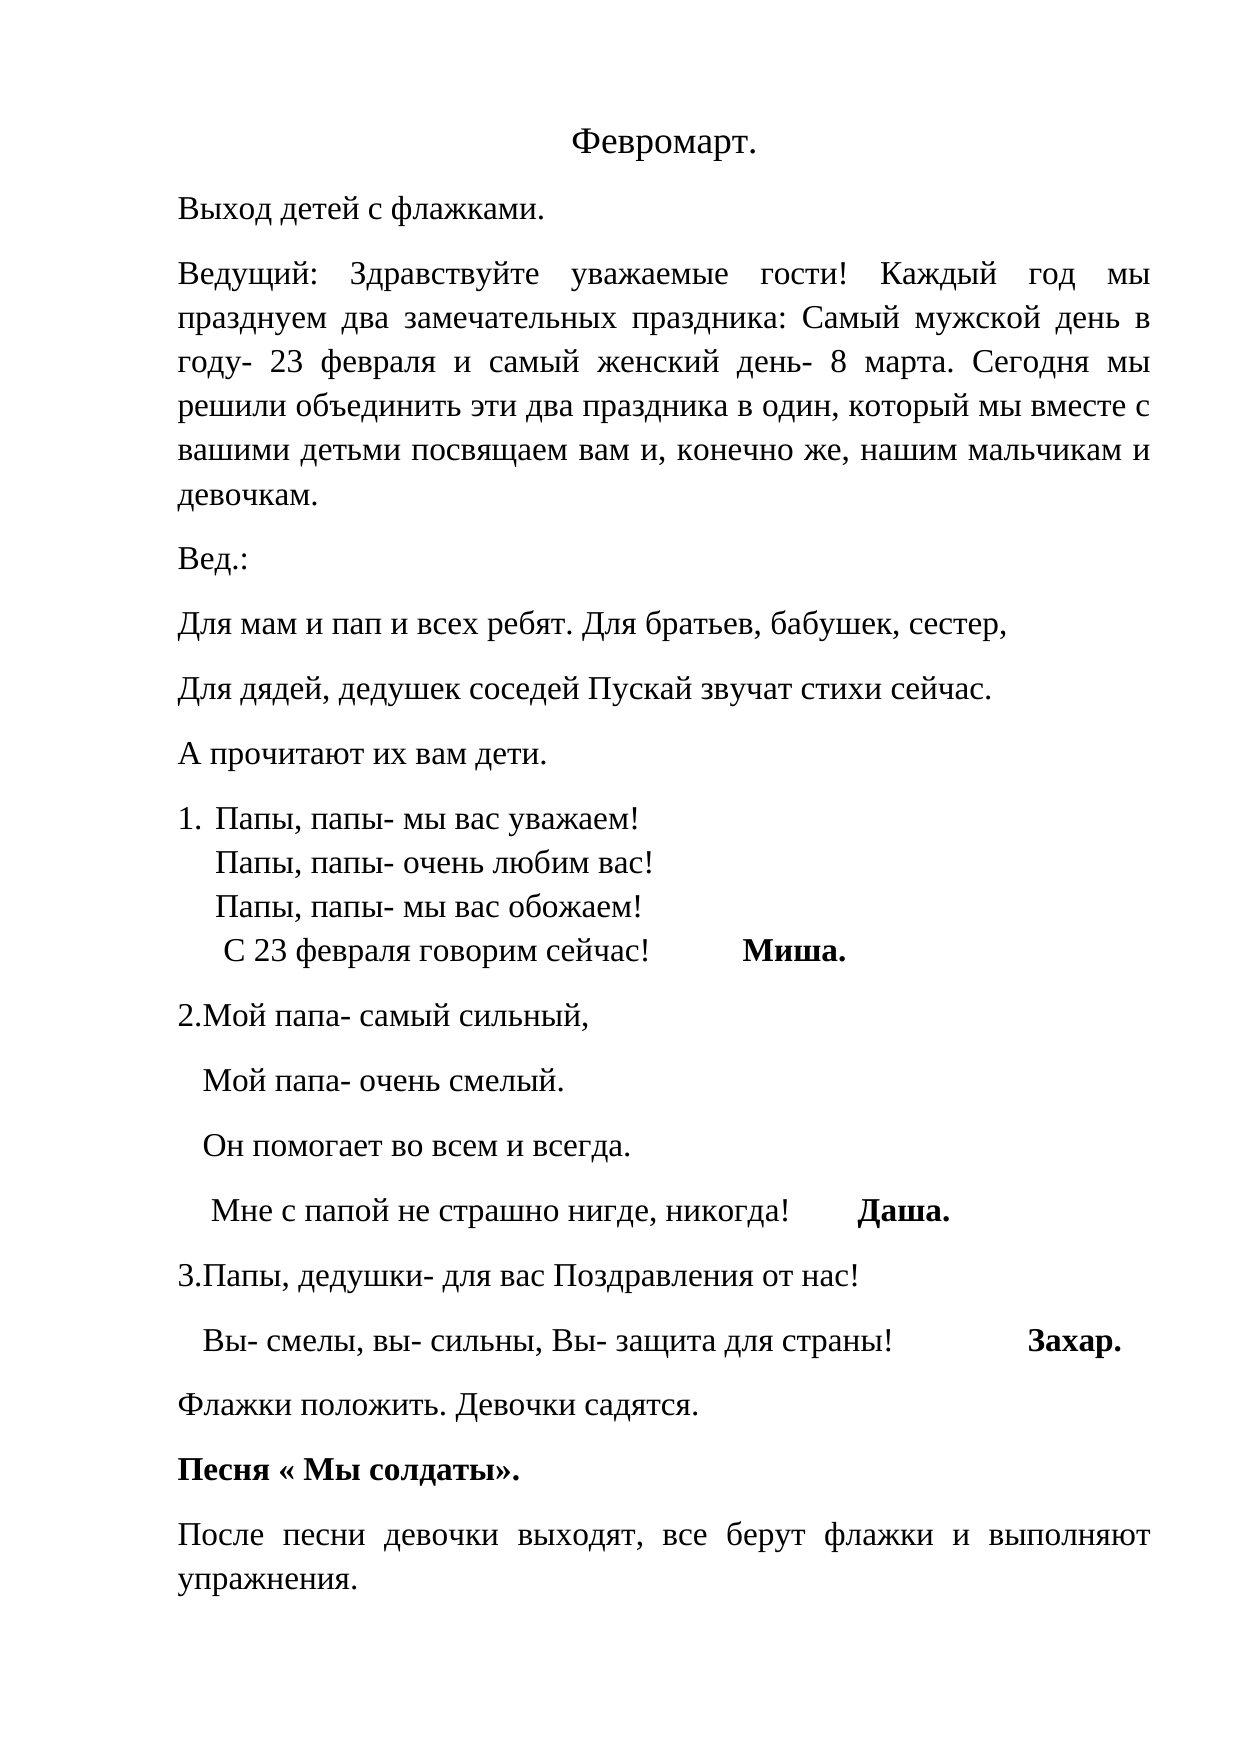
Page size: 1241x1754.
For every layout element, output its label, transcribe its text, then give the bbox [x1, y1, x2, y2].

text Вед.: [177, 539, 1152, 577]
text Февромарт. [177, 118, 1152, 161]
text Мне с папой не страшно нигде, никогда! Даша. [177, 1190, 1152, 1228]
list С 23 февраля говорим сейчас! Миша. [215, 930, 1152, 969]
text 2.Мой папа- самый сильный, [177, 995, 1152, 1034]
text Ведущий: Здравствуйте уважаемые гости! Каждый год мы празднуем два замечательных праздника: Самый мужской день в году- 23 февраля и самый женский день- 8 марта. Сегодня мы решили объединить эти два праздника в один, который мы вместе с вашими детьми посвящаем вам и, конечно же, нашим мальчикам и девочкам. [177, 253, 1152, 512]
text Для дядей, дедушек соседей Пускай звучат стихи сейчас. [177, 668, 1152, 707]
list Папы, папы- очень любим вас! [215, 842, 1152, 881]
list Папы, папы- мы вас обожаем! [215, 886, 1152, 925]
list Папы, папы- мы вас уважаем! [177, 798, 1152, 837]
text Он помогает во всем и всегда. [177, 1125, 1152, 1163]
text Флажки положить. Девочки садятся. [177, 1385, 1152, 1423]
text Для мам и пап и всех ребят. Для братьев, бабушек, сестер, [177, 603, 1152, 642]
text После песни девочки выходят, все берут флажки и выполняют упражнения. [177, 1514, 1152, 1597]
text А прочитают их вам дети. [177, 733, 1152, 772]
text Песня « Мы солдаты». [177, 1449, 1152, 1488]
text Вы- смелы, вы- сильны, Вы- защита для страны! Захар. [177, 1320, 1152, 1358]
text Выход детей с флажками. [177, 188, 1152, 227]
text 3.Папы, дедушки- для вас Поздравления от нас! [177, 1255, 1152, 1293]
text Мой папа- очень смелый. [177, 1060, 1152, 1098]
